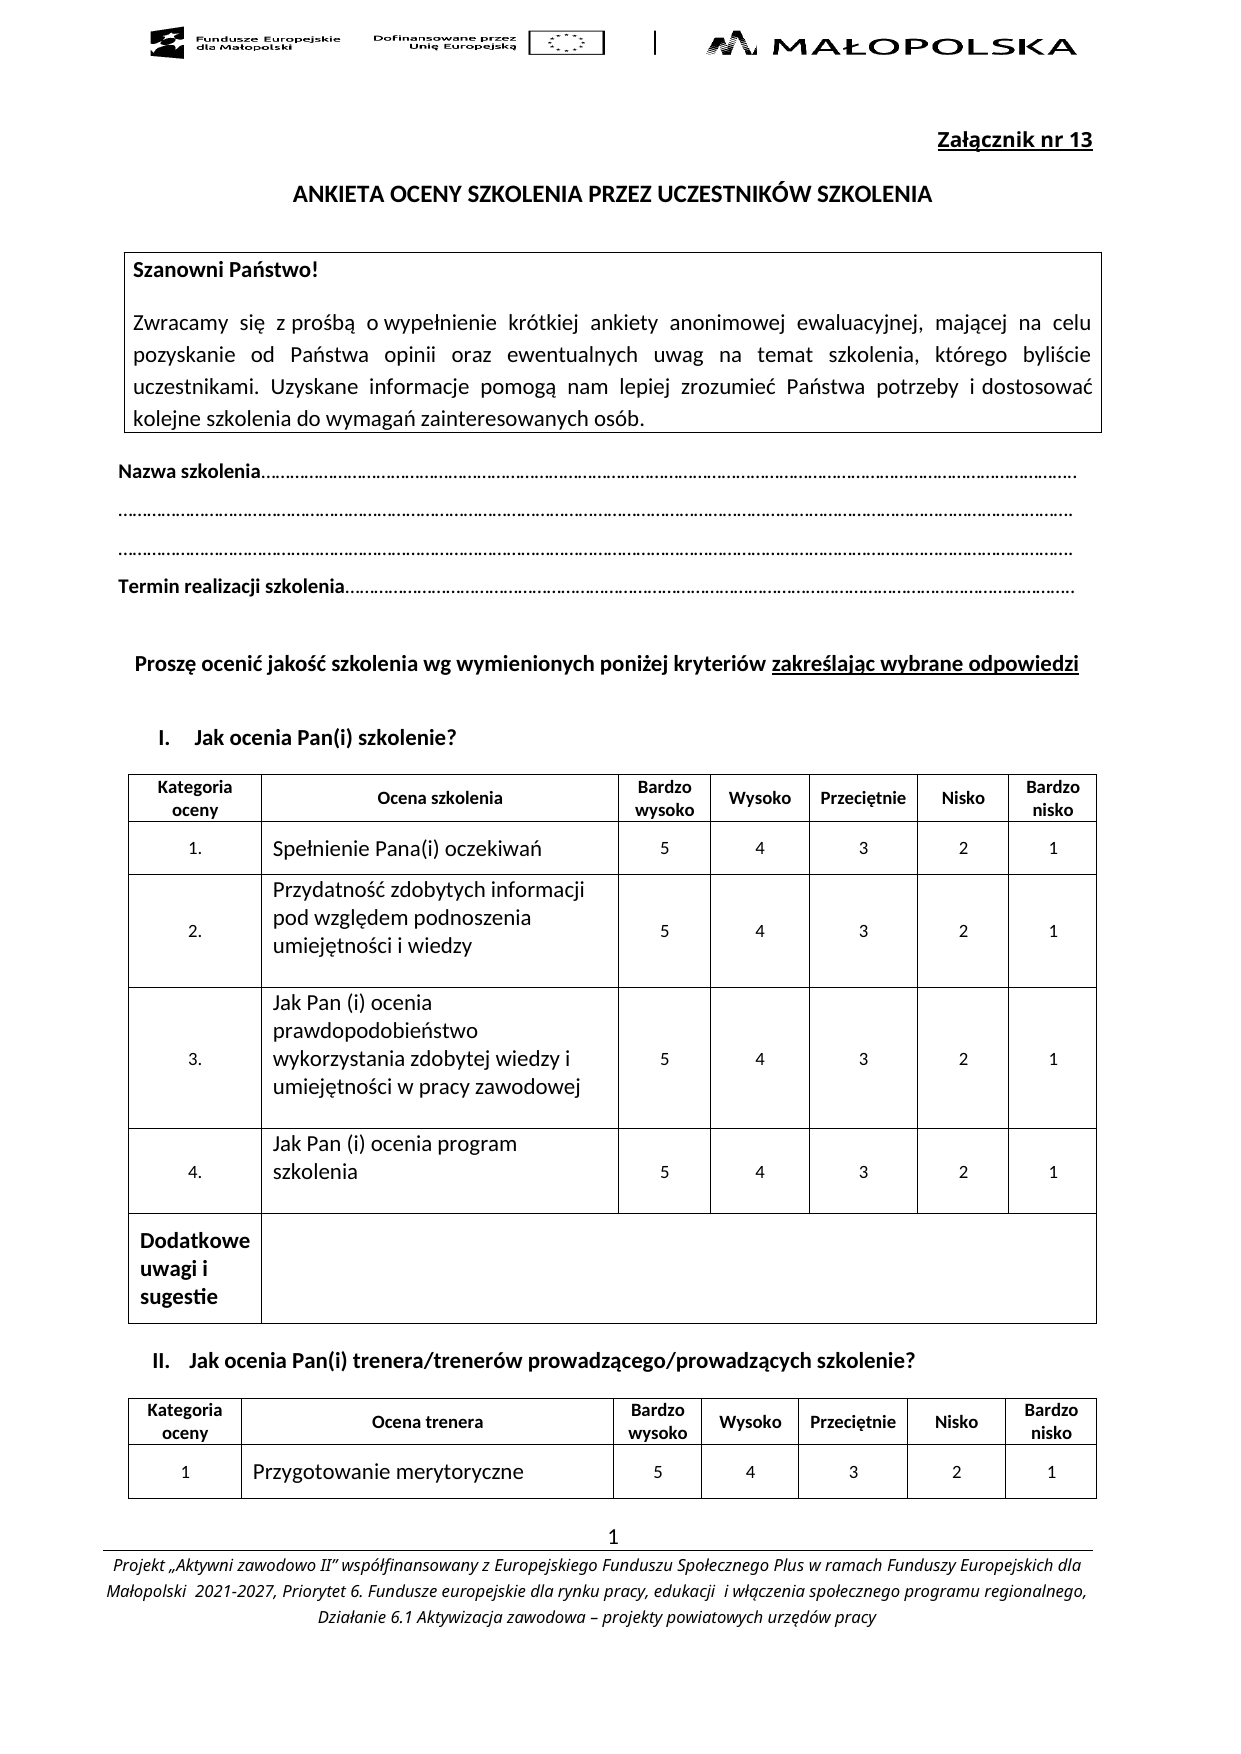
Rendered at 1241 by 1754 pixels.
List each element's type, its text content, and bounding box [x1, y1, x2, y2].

text Zwracamy się z prośbą o wypełnienie krótkiej ankiety anonimowej ewaluacyjnej, mającej na celu pozyskanie od Państwa opinii oraz ewentualnych uwag na temat szkolenia, którego byliście uczestnikami. Uzyskane informacje pomogą nam lepiej zrozumieć Państwa potrzeby i dostosować kolejne szkolenia do wymagań zainteresowanych osób. [125, 305, 1101, 432]
table_cell 1 [1009, 988, 1096, 1128]
table_cell 3 [810, 1129, 917, 1213]
table_header Ocena szkolenia [262, 775, 618, 821]
table_header Bardzo nisko [1009, 775, 1096, 821]
picture [133, 18, 1093, 67]
table_cell 3. [129, 988, 261, 1128]
text Proszę ocenić jakość szkolenia wg wymienionych poniżej kryteriów zakreślając wybrane odpowiedzi [118, 649, 1096, 677]
table_cell 2 [918, 822, 1008, 874]
table_cell 4. [129, 1129, 261, 1213]
table_cell 1 [1009, 822, 1096, 874]
table_header Wysoko [702, 1399, 798, 1444]
list Jak ocenia Pan(i) trenera/trenerów prowadzącego/prowadzących szkolenie? [170, 1346, 1093, 1374]
table_cell 2 [908, 1445, 1005, 1497]
table_cell Jak Pan (i) ocenia prawdopodobieństwo wykorzystania zdobytej wiedzy i umiejętności w pracy zawodowej [262, 988, 618, 1128]
table_cell [262, 1214, 1096, 1322]
table_cell 3 [810, 875, 917, 987]
text ANKIETA OCENY SZKOLENIA PRZEZ UCZESTNIKÓW SZKOLENIA [133, 179, 1093, 209]
table_cell 4 [711, 988, 809, 1128]
text Termin realizacji szkolenia…………………………………………………………………………………………………………………………………….. [118, 573, 1093, 598]
table_header Kategoria oceny [129, 775, 261, 821]
table_cell Przygotowanie merytoryczne [242, 1445, 613, 1497]
table_cell Przydatność zdobytych informacji pod względem podnoszenia umiejętności i wiedzy [262, 875, 618, 987]
table_cell 5 [619, 822, 710, 874]
table_cell 2. [129, 875, 261, 987]
text Szanowni Państwo! [125, 253, 1101, 283]
table_header Przeciętnie [810, 775, 917, 821]
table_cell 4 [711, 875, 809, 987]
text Nazwa szkolenia…………………………………………………………………………………………………………………………………………………….. [118, 458, 1093, 484]
table_cell 4 [702, 1445, 798, 1497]
table_header Bardzo wysoko [614, 1399, 701, 1444]
list Jak ocenia Pan(i) szkolenie? [170, 723, 1093, 751]
table_cell Spełnienie Pana(i) oczekiwań [262, 822, 618, 874]
table_cell 1 [1006, 1445, 1096, 1497]
text ………………………………………………………………………………………………………………………………………………………………………………. [118, 535, 1093, 560]
table_cell 5 [619, 988, 710, 1128]
text ………………………………………………………………………………………………………………………………………………………………………………. [118, 497, 1093, 522]
table_cell 2 [918, 988, 1008, 1128]
table_cell 3 [799, 1445, 907, 1497]
table_cell 4 [711, 822, 809, 874]
table_header Przeciętnie [799, 1399, 907, 1444]
table_cell 2 [918, 875, 1008, 987]
table_header Bardzo nisko [1006, 1399, 1096, 1444]
table_cell 5 [619, 875, 710, 987]
table_header Ocena trenera [242, 1399, 613, 1444]
table_cell 1 [1009, 875, 1096, 987]
table_header Bardzo wysoko [619, 775, 710, 821]
table_cell 3 [810, 822, 917, 874]
table_header Nisko [918, 775, 1008, 821]
table_cell 1 [129, 1445, 241, 1497]
table_cell 2 [918, 1129, 1008, 1213]
table_cell 5 [619, 1129, 710, 1213]
table_cell 4 [711, 1129, 809, 1213]
text Załącznik nr 13 [133, 125, 1093, 154]
table_header Kategoria oceny [129, 1399, 241, 1444]
table_header Nisko [908, 1399, 1005, 1444]
table_cell 1. [129, 822, 261, 874]
table_cell 1 [1009, 1129, 1096, 1213]
table_header Wysoko [711, 775, 809, 821]
table_cell 5 [614, 1445, 701, 1497]
table_cell 3 [810, 988, 917, 1128]
table_cell Dodatkowe uwagi i sugestie [129, 1214, 261, 1322]
table_cell Jak Pan (i) ocenia program szkolenia [262, 1129, 618, 1213]
